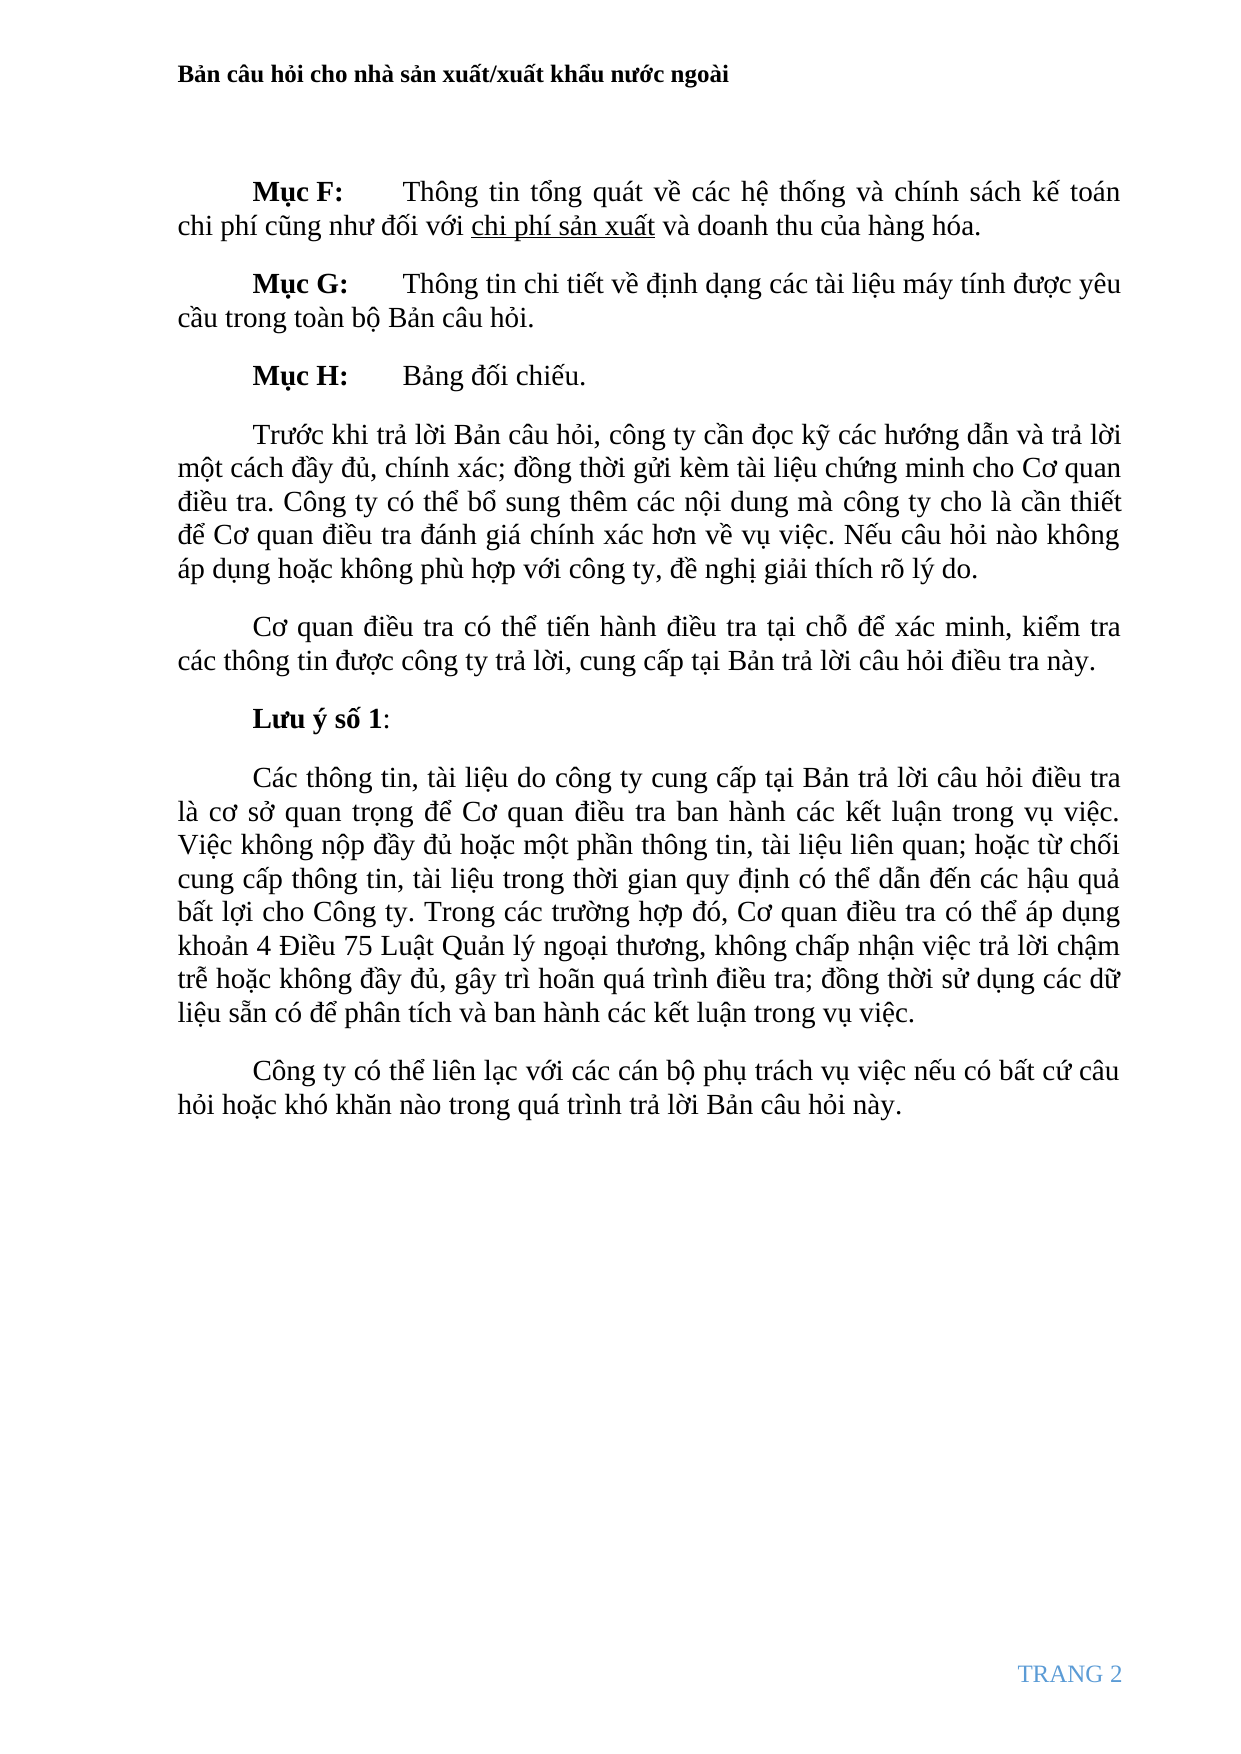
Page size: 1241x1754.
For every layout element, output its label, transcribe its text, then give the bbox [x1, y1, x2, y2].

text Lưu ý số 1: [177, 702, 1122, 735]
text Các thông tin, tài liệu do công ty cung cấp tại Bản trả lời câu hỏi điều tra là cơ sở quan trọng để Cơ quan điều tra ban hành các kết luận trong vụ việc. Việc không nộp đầy đủ hoặc một phần thông tin, tài liệu liên quan; hoặc từ chối cung cấp thông tin, tài liệu trong thời gian quy định có thể dẫn đến các hậu quả bất lợi cho Công ty. Trong các trường hợp đó, Cơ quan điều tra có thể áp dụng khoản 4 Điều 75 Luật Quản lý ngoại thương, không chấp nhận việc trả lời chậm trễ hoặc không đầy đủ, gây trì hoãn quá trình điều tra; đồng thời sử dụng các dữ liệu sẵn có để phân tích và ban hành các kết luận trong vụ việc. [177, 760, 1122, 1028]
text Cơ quan điều tra có thể tiến hành điều tra tại chỗ để xác minh, kiểm tra các thông tin được công ty trả lời, cung cấp tại Bản trả lời câu hỏi điều tra này. [177, 609, 1122, 677]
text Mục F: Thông tin tổng quát về các hệ thống và chính sách kế toán chi phí cũng như đối với chi phí sản xuất và doanh thu của hàng hóa. [177, 174, 1122, 241]
text Công ty có thể liên lạc với các cán bộ phụ trách vụ việc nếu có bất cứ câu hỏi hoặc khó khăn nào trong quá trình trả lời Bản câu hỏi này. [177, 1053, 1122, 1121]
text Mục G: Thông tin chi tiết về định dạng các tài liệu máy tính được yêu cầu trong toàn bộ Bản câu hỏi. [177, 266, 1122, 333]
text Trước khi trả lời Bản câu hỏi, công ty cần đọc kỹ các hướng dẫn và trả lời một cách đầy đủ, chính xác; đồng thời gửi kèm tài liệu chứng minh cho Cơ quan điều tra. Công ty có thể bổ sung thêm các nội dung mà công ty cho là cần thiết để Cơ quan điều tra đánh giá chính xác hơn về vụ việc. Nếu câu hỏi nào không áp dụng hoặc không phù hợp với công ty, đề nghị giải thích rõ lý do. [177, 417, 1122, 584]
text Mục H: Bảng đối chiếu. [177, 358, 1122, 392]
